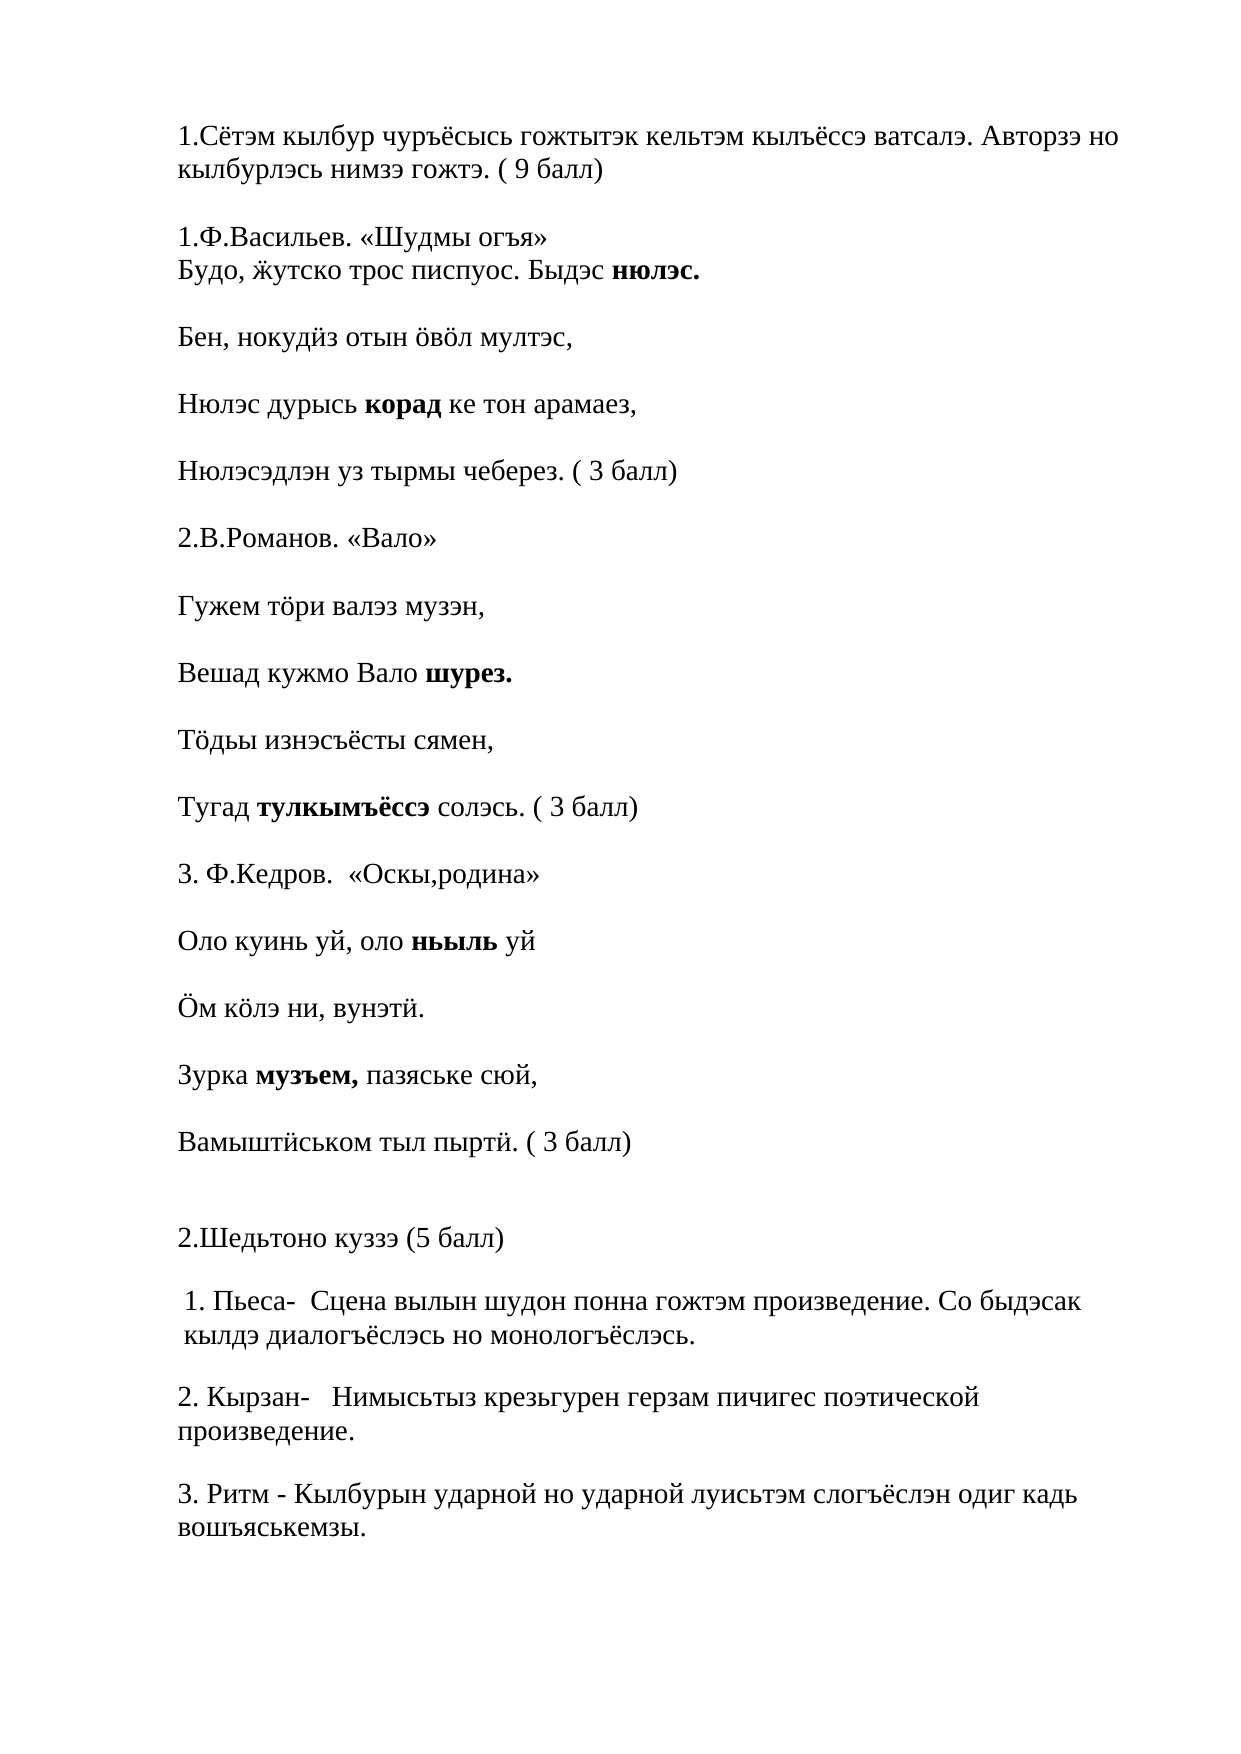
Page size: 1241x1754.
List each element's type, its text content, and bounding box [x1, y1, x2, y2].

text Тӧдьы изнэсъёсты сямен, [177, 722, 1152, 755]
text Оло куинь уй, оло ньыль уй [177, 923, 1152, 957]
text Вамыштӥськом тыл пыртӥ. ( 3 балл) [177, 1124, 1152, 1158]
text 1.Ф.Васильев. «Шудмы огъя» [177, 219, 1152, 252]
text 3. Ф.Кедров. «Оскы,родина» [177, 856, 1152, 889]
text Нюлэс дурысь корад ке тон арамаез, [177, 386, 1152, 420]
text 1. Пьеса- Сцена вылын шудон понна гожтэм произведение. Со быдэсак кылдэ диалогъёслэсь но монологъёслэсь. [183, 1283, 1152, 1350]
text Будо, ӝутско трос писпуос. Быдэс нюлэс. [177, 252, 1152, 286]
text Ӧм кӧлэ ни, вунэтӥ. [177, 990, 1152, 1024]
text Бен, нокудӥз отын ӧвӧл мултэс, [177, 319, 1152, 353]
text 2. Кырзан- Нимысьтыз крезьгурен герзам пичигес поэтической произведение. [177, 1379, 1152, 1447]
text Тугад тулкымъёссэ солэсь. ( 3 балл) [177, 789, 1152, 822]
text 2.Шедьтоно куззэ (5 балл) [177, 1221, 1152, 1254]
text 2.В.Романов. «Вало» [177, 521, 1152, 554]
text Вешад кужмо Вало шурез. [177, 655, 1152, 688]
text 1.Сётэм кылбур чуръёсысь гожтытэк кельтэм кылъёссэ ватсалэ. Авторзэ но кылбурлэсь нимзэ гожтэ. ( 9 балл) [177, 118, 1152, 185]
text Гужем тӧри валэз музэн, [177, 588, 1152, 621]
text 3. Ритм - Кылбурын ударной но ударной луисьтэм слогъёслэн одиг кадь вошъяськемзы. [177, 1476, 1152, 1543]
text Нюлэсэдлэн уз тырмы чеберез. ( 3 балл) [177, 453, 1152, 487]
text Зурка музъем, пазяське сюй, [177, 1057, 1152, 1091]
